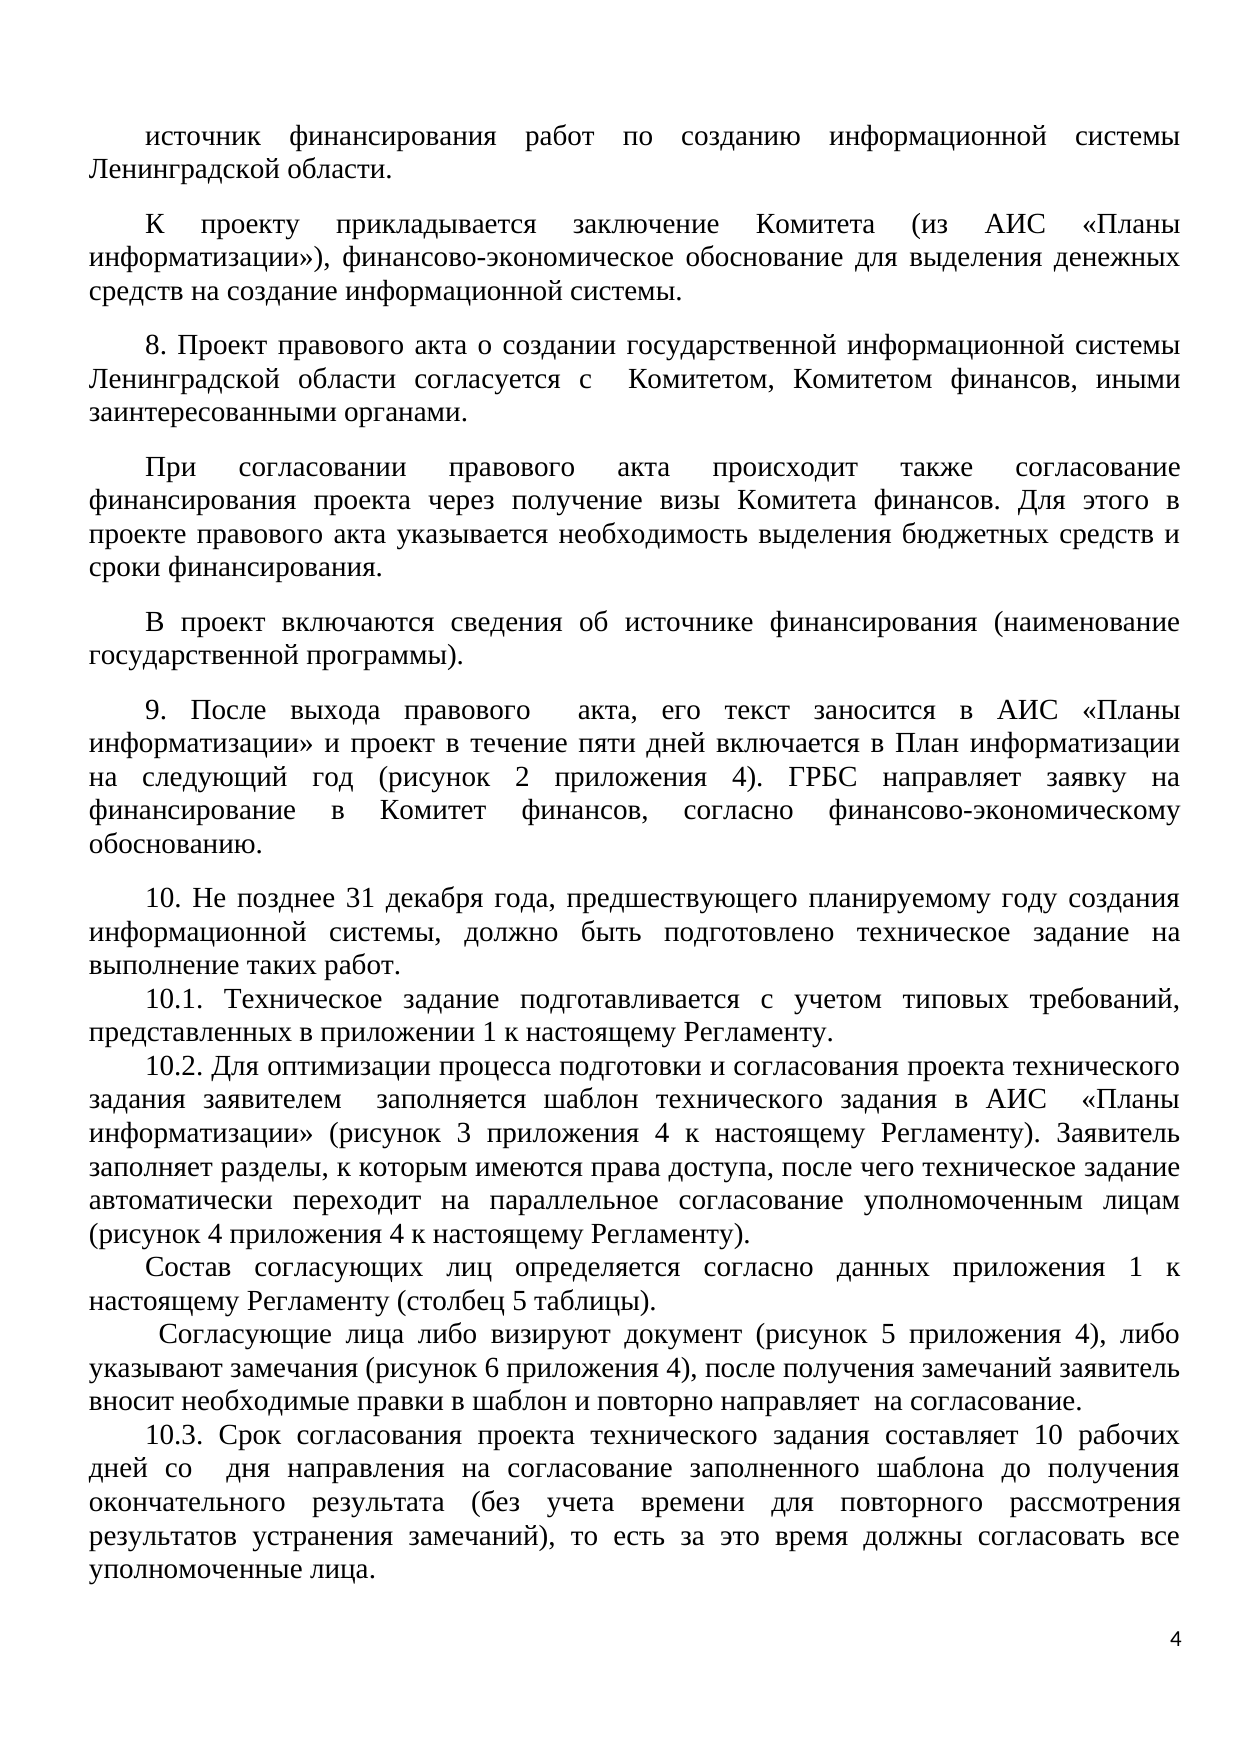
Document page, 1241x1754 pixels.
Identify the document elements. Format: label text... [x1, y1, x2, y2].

text 10.2. Для оптимизации процесса подготовки и согласования проекта технического задания заявителем заполняется шаблон технического задания в АИС «Планы информатизации» (рисунок 3 приложения 4 к настоящему Регламенту). Заявитель заполняет разделы, к которым имеются права доступа, после чего техническое задание автоматически переходит на параллельное согласование уполномоченным лицам (рисунок 4 приложения 4 к настоящему Регламенту). [89, 1048, 1181, 1249]
text 8. Проект правового акта о создании государственной информационной системы Ленинградской области согласуется с Комитетом, Комитетом финансов, иными заинтересованными органами. [89, 327, 1181, 428]
text В проект включаются сведения об источнике финансирования (наименование государственной программы). [89, 604, 1181, 671]
text Согласующие лица либо визируют документ (рисунок 5 приложения 4), либо указывают замечания (рисунок 6 приложения 4), после получения замечаний заявитель вносит необходимые правки в шаблон и повторно направляет на согласование. [89, 1316, 1181, 1417]
text При согласовании правового акта происходит также согласование финансирования проекта через получение визы Комитета финансов. Для этого в проекте правового акта указывается необходимость выделения бюджетных средств и сроки финансирования. [89, 449, 1181, 583]
text 9. После выхода правового акта, его текст заносится в АИС «Планы информатизации» и проект в течение пяти дней включается в План информатизации на следующий год (рисунок 2 приложения 4). ГРБС направляет заявку на финансирование в Комитет финансов, согласно финансово-экономическому обоснованию. [89, 692, 1181, 859]
text источник финансирования работ по созданию информационной системы Ленинградской области. [89, 118, 1181, 185]
text 10.1. Техническое задание подготавливается с учетом типовых требований, представленных в приложении 1 к настоящему Регламенту. [89, 981, 1181, 1048]
text К проекту прикладывается заключение Комитета (из АИС «Планы информатизации»), финансово-экономическое обоснование для выделения денежных средств на создание информационной системы. [89, 206, 1181, 307]
text 10. Не позднее 31 декабря года, предшествующего планируемому году создания информационной системы, должно быть подготовлено техническое задание на выполнение таких работ. [89, 880, 1181, 981]
text Состав согласующих лиц определяется согласно данных приложения 1 к настоящему Регламенту (столбец 5 таблицы). [89, 1249, 1181, 1316]
text 10.3. Срок согласования проекта технического задания составляет 10 рабочих дней со дня направления на согласование заполненного шаблона до получения окончательного результата (без учета времени для повторного рассмотрения результатов устранения замечаний), то есть за это время должны согласовать все уполномоченные лица. [89, 1417, 1181, 1585]
